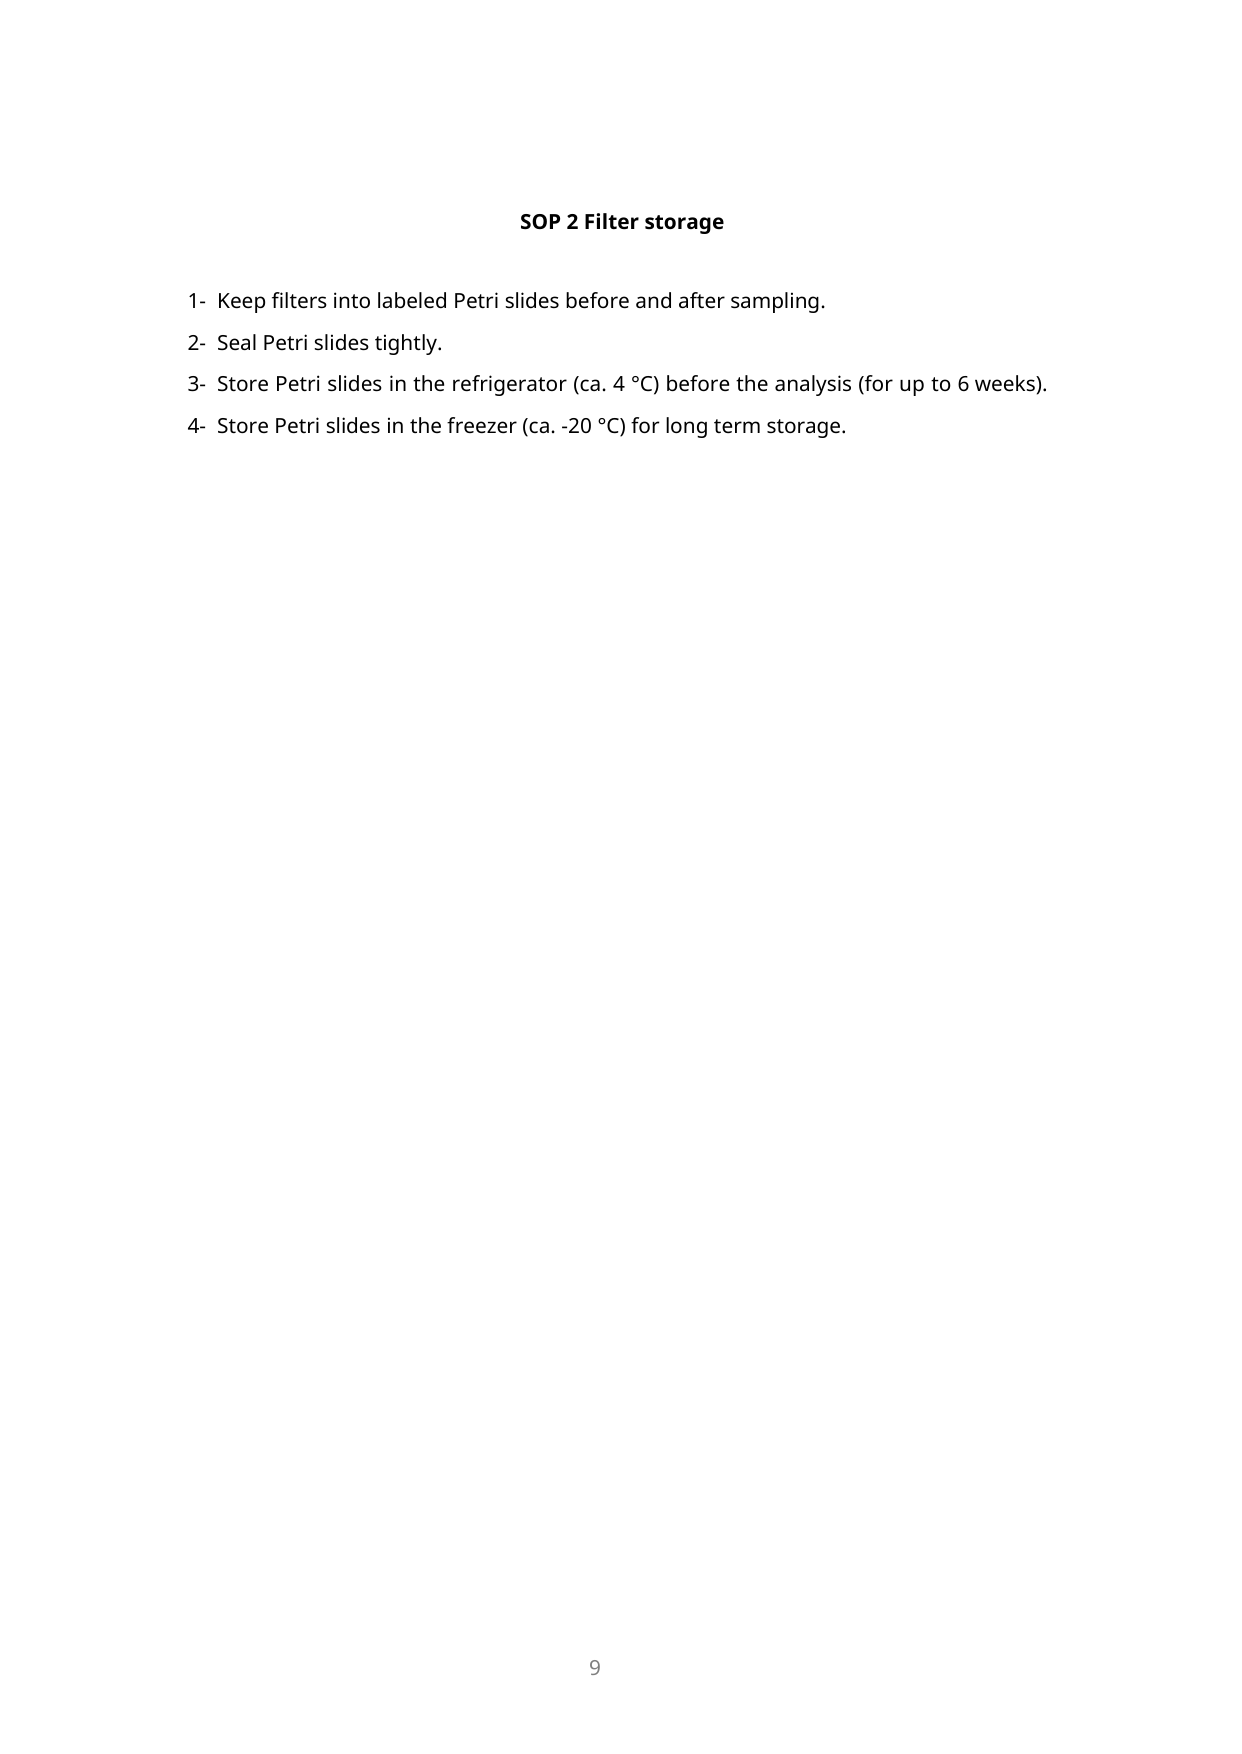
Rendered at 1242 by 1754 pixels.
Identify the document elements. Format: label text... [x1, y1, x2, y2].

text 4- Store Petri slides in the freezer (ca. -20 °C) for long term storage. [187, 411, 1069, 440]
text 2- Seal Petri slides tightly. [187, 328, 1069, 356]
text 1- Keep filters into labeled Petri slides before and after sampling. [187, 286, 1069, 315]
text 3- Store Petri slides in the refrigerator (ca. 4 °C) before the analysis (for up to 6 weeks). [187, 369, 1061, 397]
text SOP 2 Filter storage [488, 207, 756, 236]
